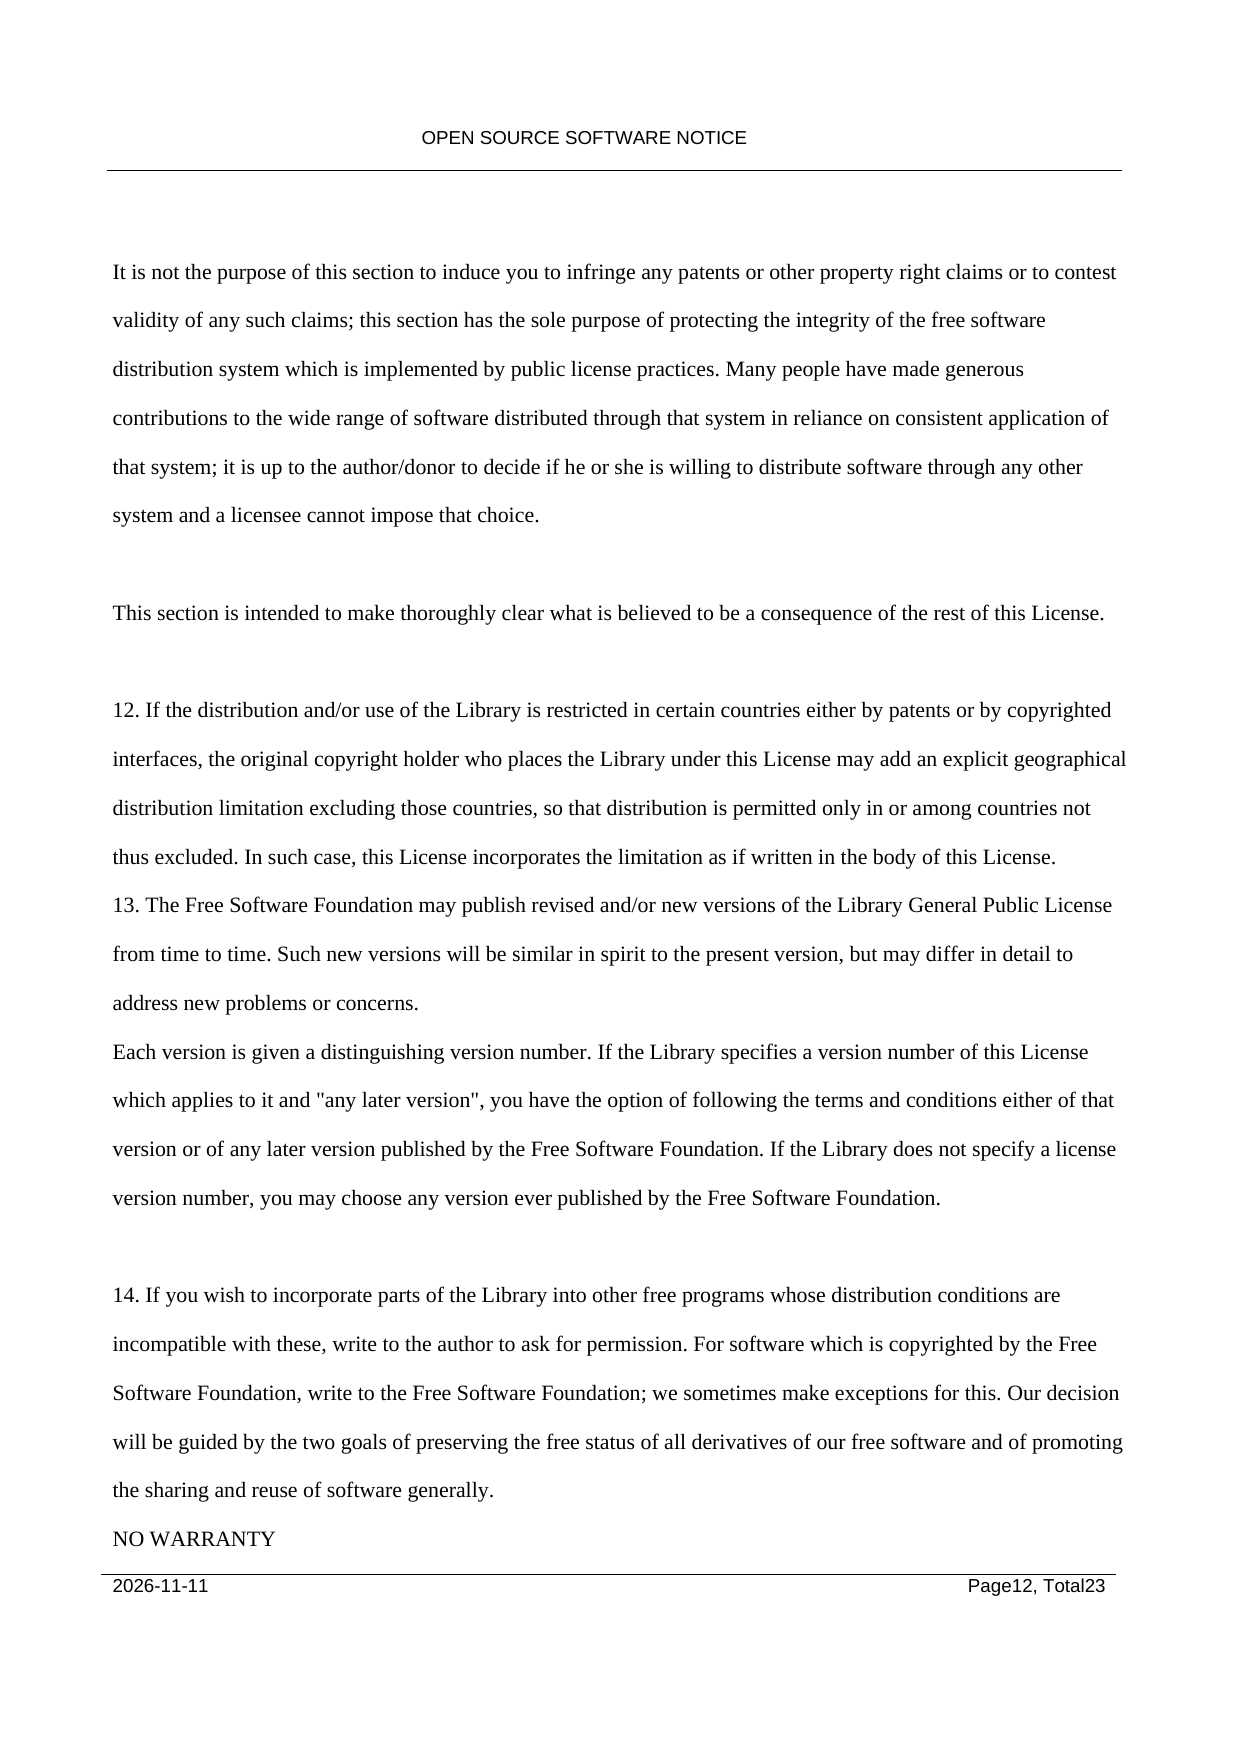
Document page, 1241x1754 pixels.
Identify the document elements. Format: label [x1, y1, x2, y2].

text [112, 206, 1128, 1555]
